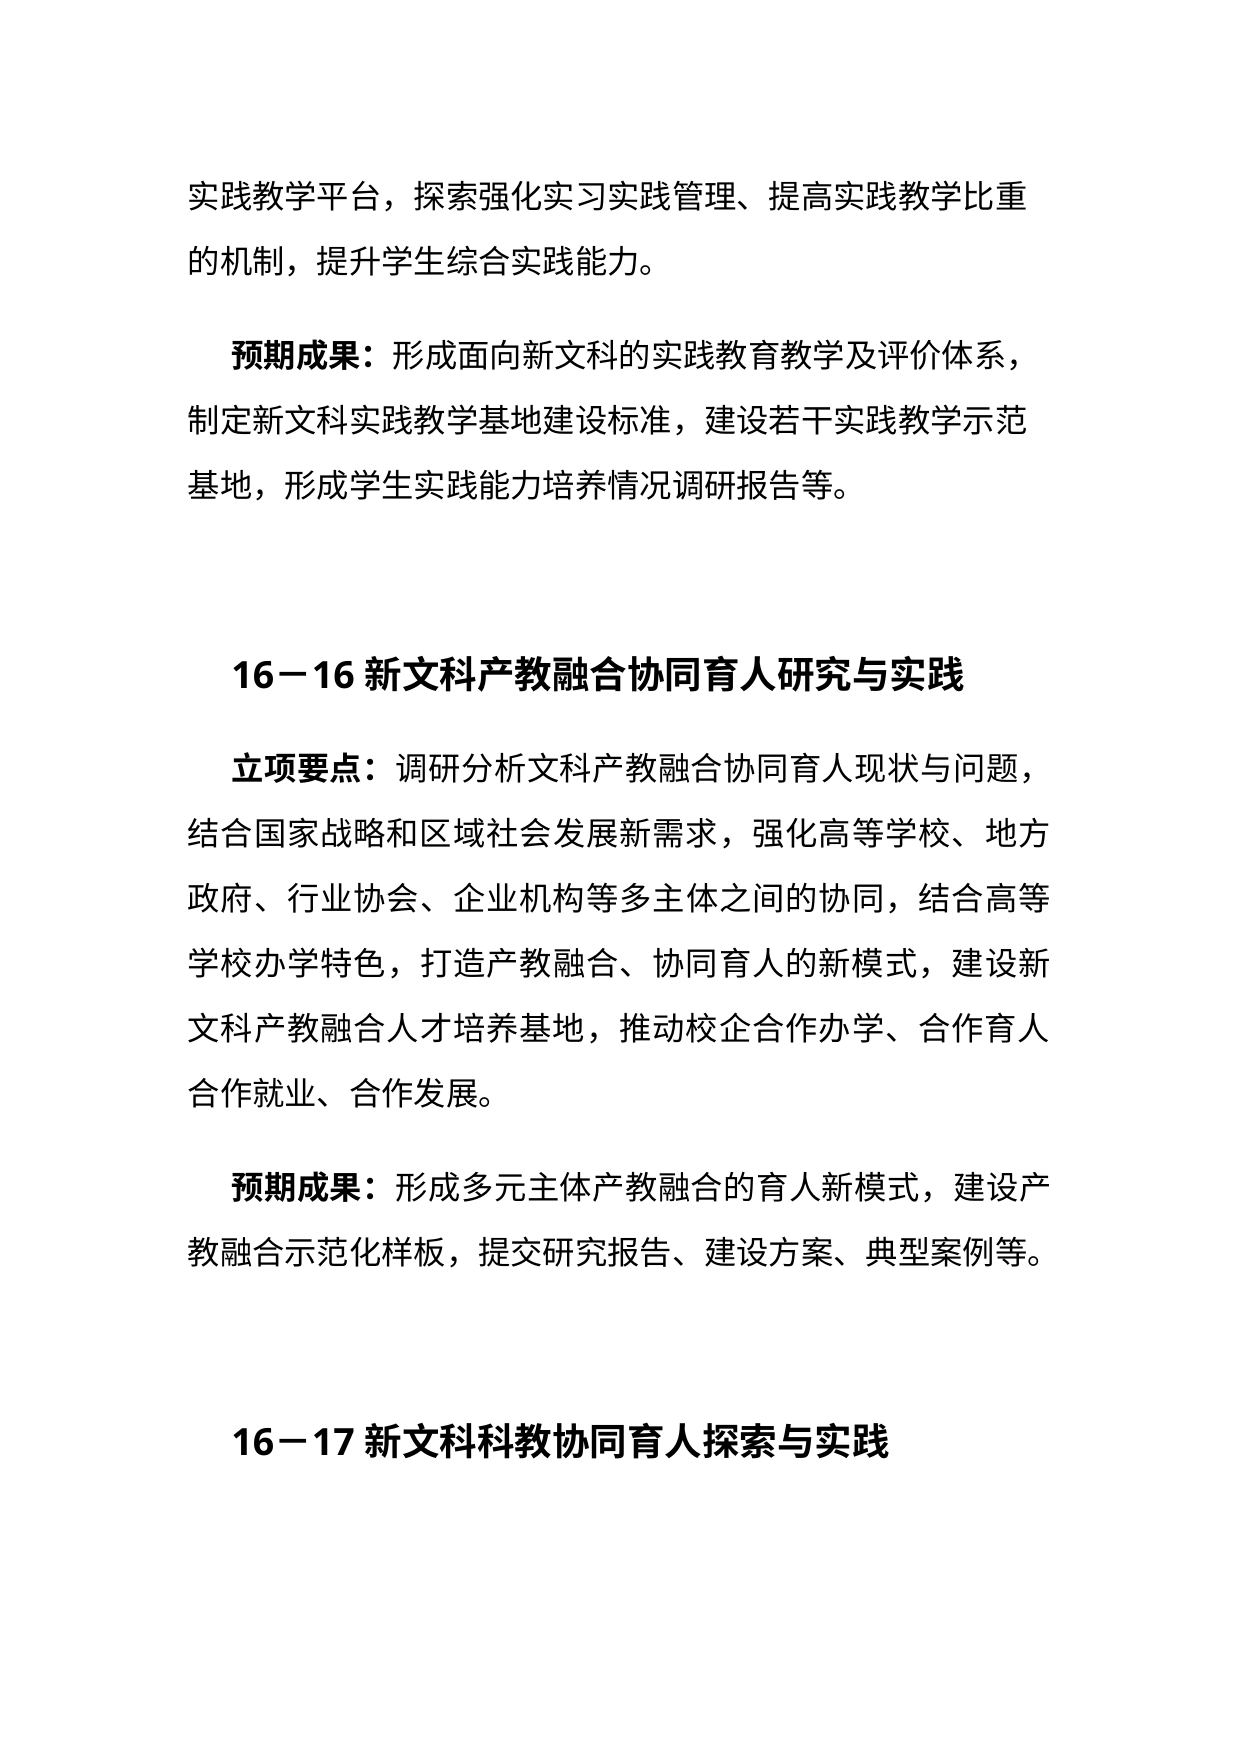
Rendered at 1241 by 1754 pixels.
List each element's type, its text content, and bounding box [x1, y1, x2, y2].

subtitle 16－16 新文科产教融合协同育人研究与实践 [187, 639, 1053, 704]
text 预期成果：形成面向新文科的实践教育教学及评价体系，制定新文科实践教学基地建设标准，建设若干实践教学示范基地，形成学生实践能力培养情况调研报告等。 [187, 321, 1053, 516]
text 预期成果：形成多元主体产教融合的育人新模式，建设产教融合示范化样板，提交研究报告、建设方案、典型案例等。 [187, 1153, 1053, 1283]
text 立项要点：调研分析文科产教融合协同育人现状与问题，结合国家战略和区域社会发展新需求，强化高等学校、地方政府、行业协会、企业机构等多主体之间的协同，结合高等学校办学特色，打造产教融合、协同育人的新模式，建设新文科产教融合人才培养基地，推动校企合作办学、合作育人、合作就业、合作发展。 [187, 734, 1053, 1124]
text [187, 162, 1053, 292]
subtitle 16－17 新文科科教协同育人探索与实践 [187, 1406, 1053, 1471]
